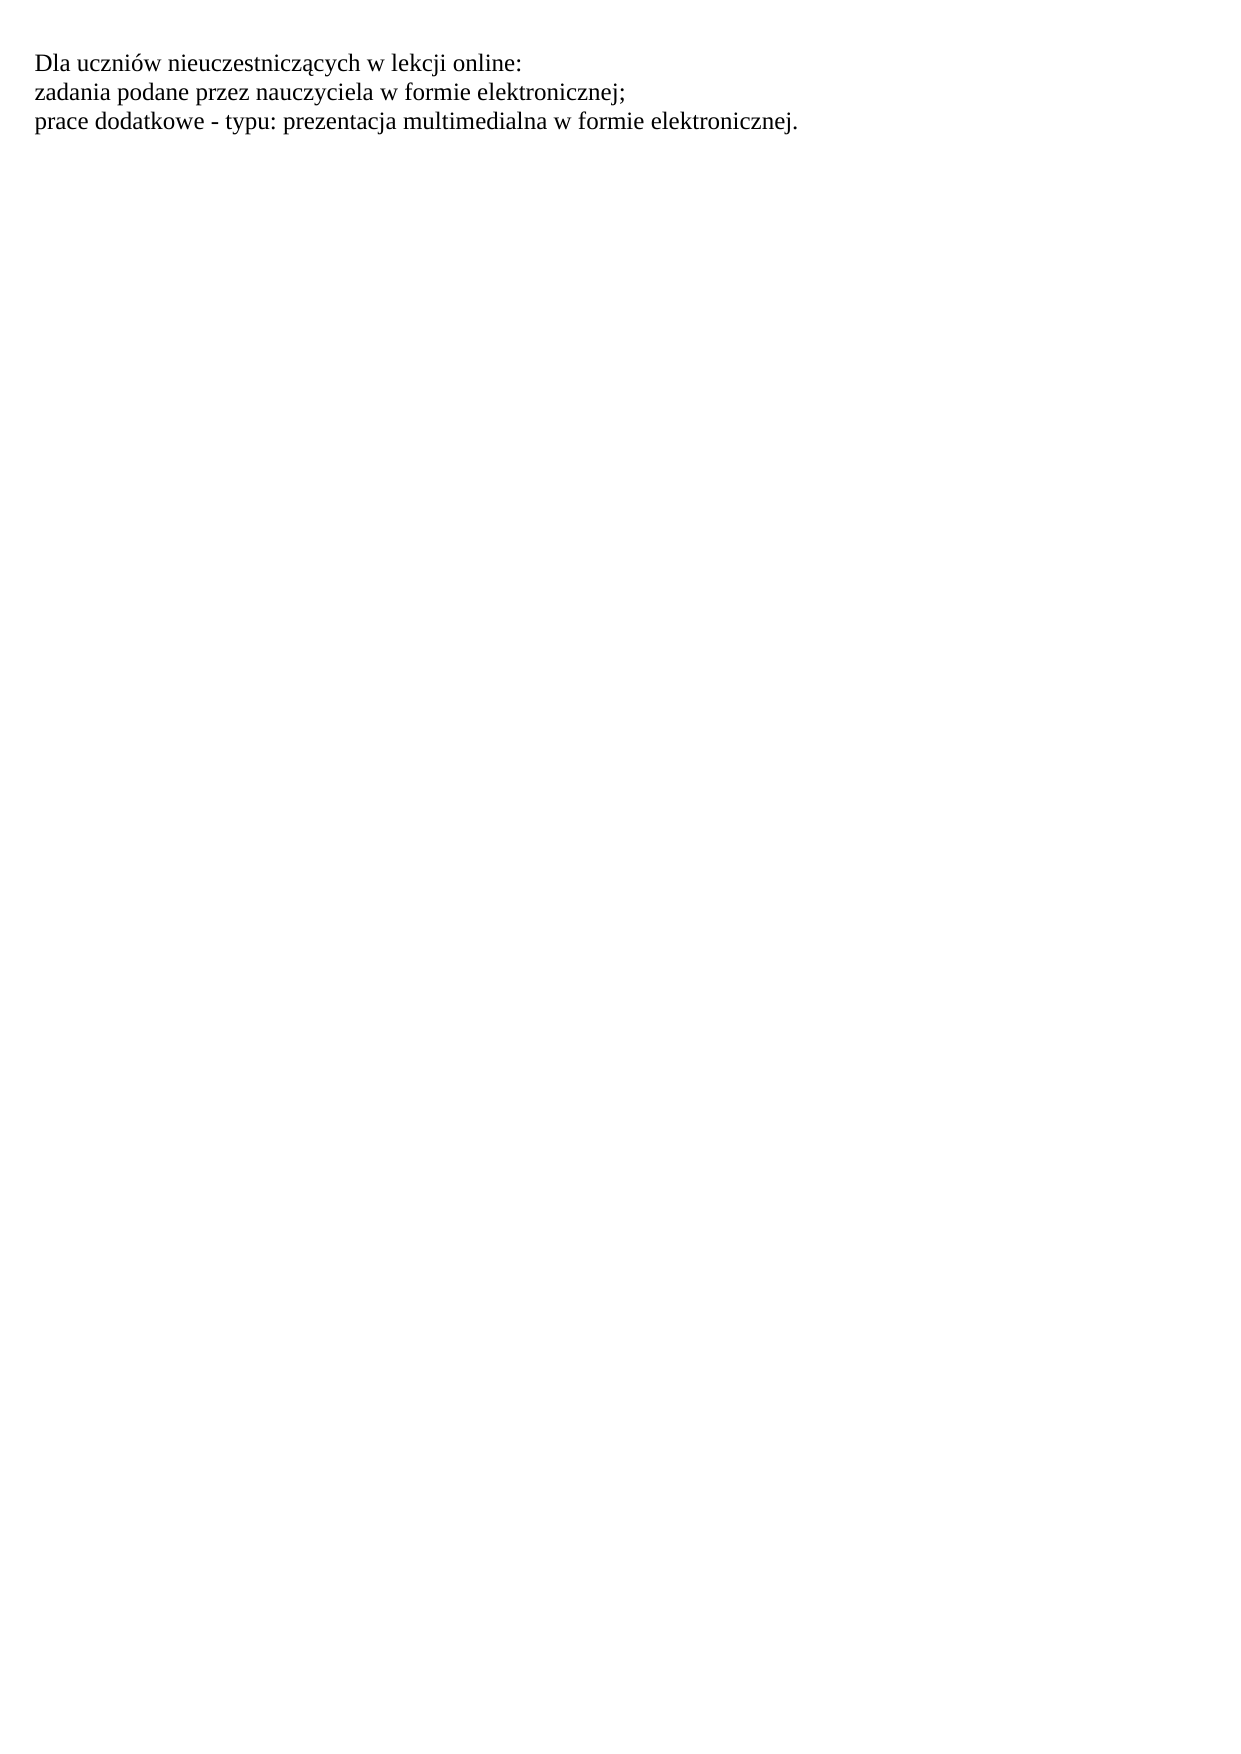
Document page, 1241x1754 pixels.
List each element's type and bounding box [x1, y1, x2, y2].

text [34, 48, 1192, 134]
